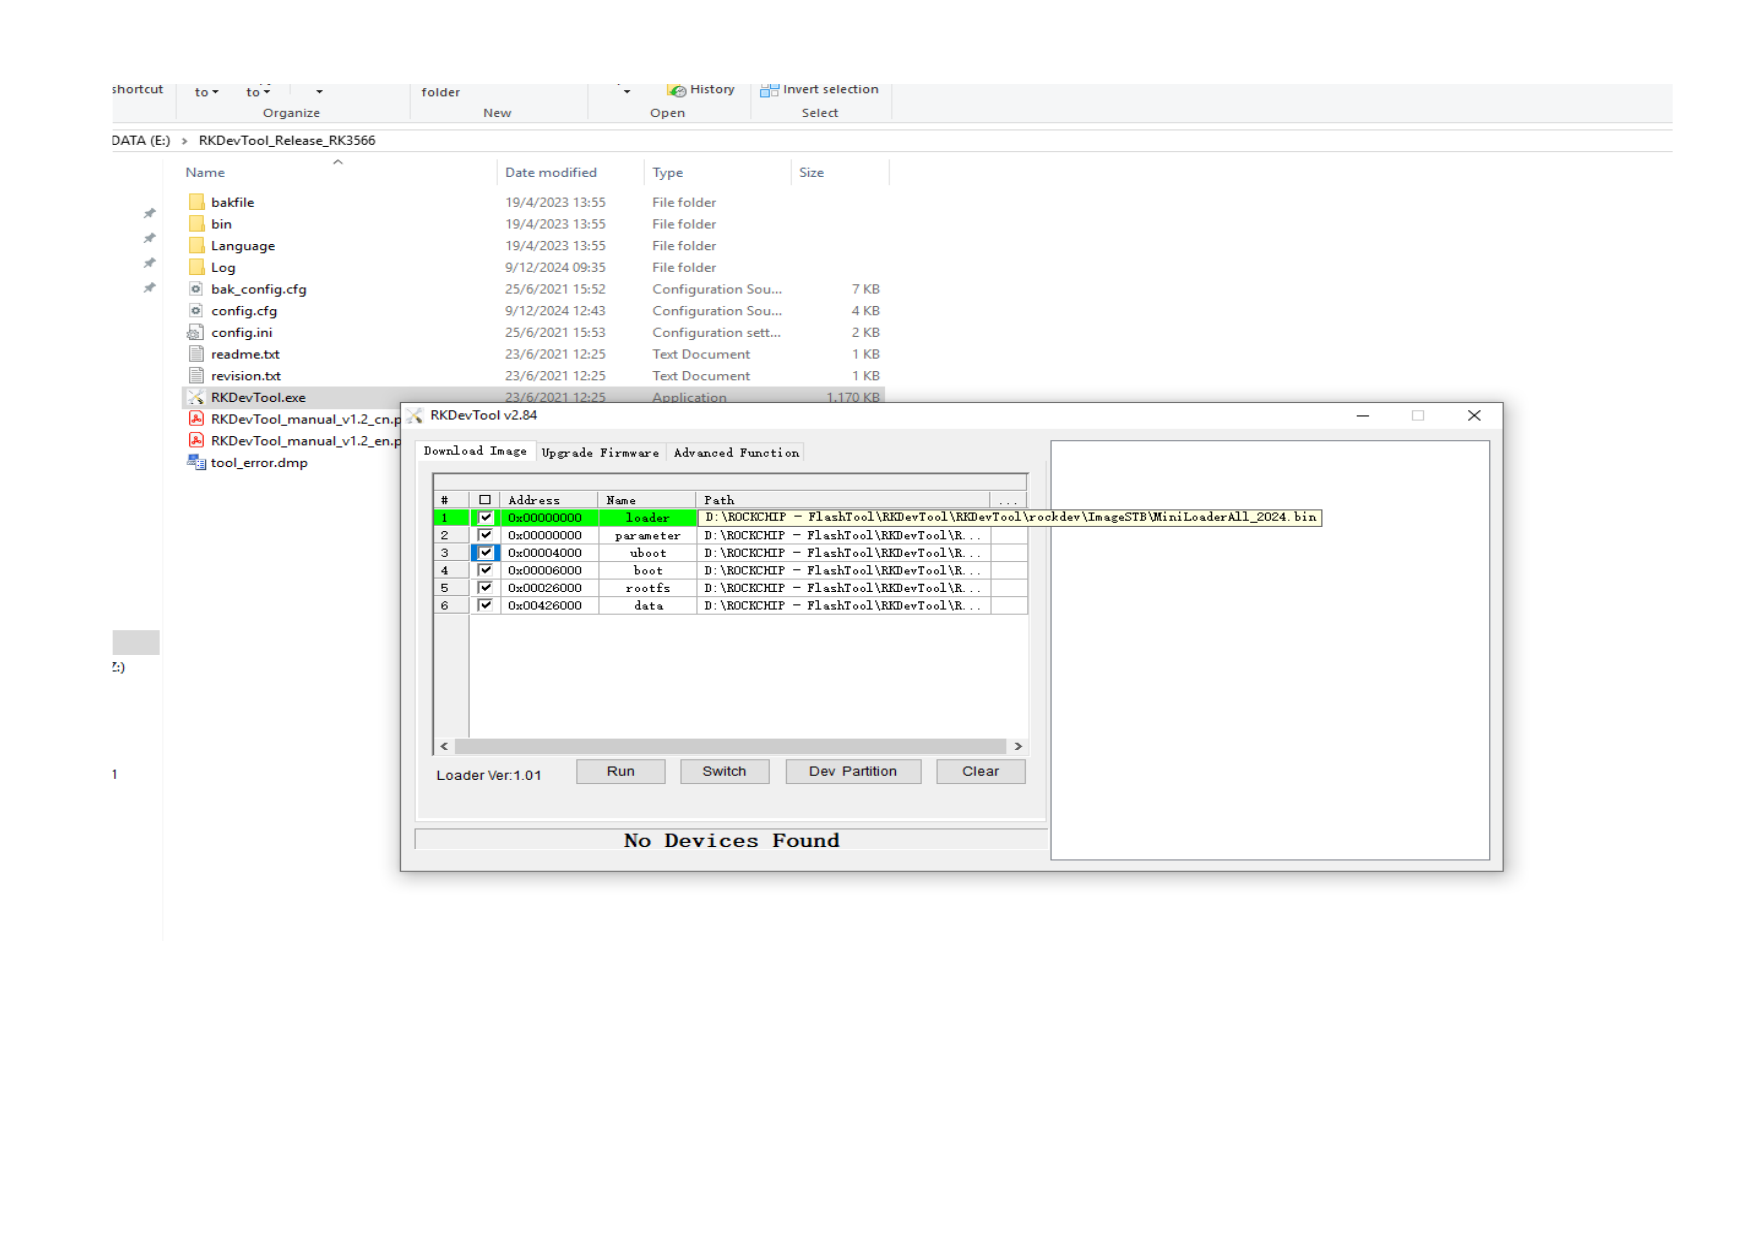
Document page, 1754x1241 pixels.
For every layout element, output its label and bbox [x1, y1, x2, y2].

picture [112, 84, 1673, 941]
